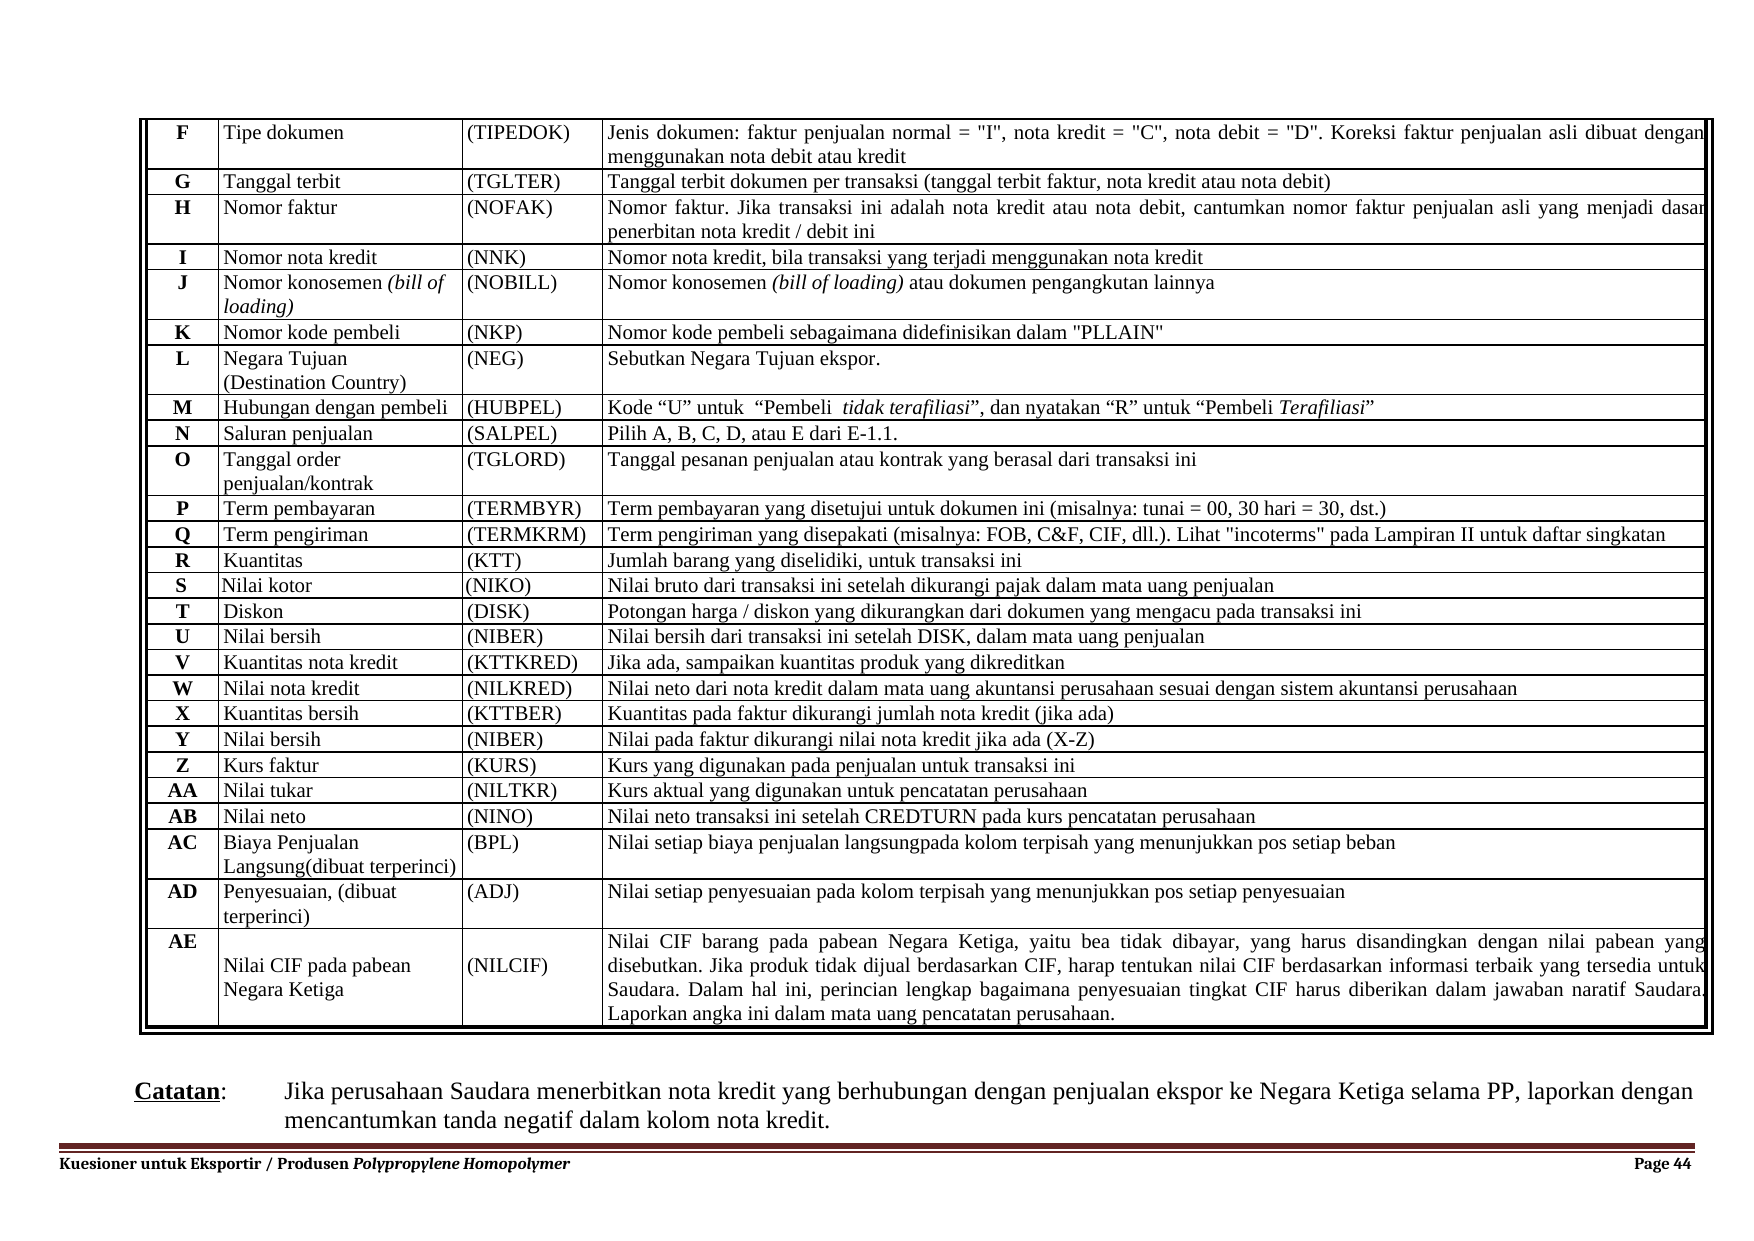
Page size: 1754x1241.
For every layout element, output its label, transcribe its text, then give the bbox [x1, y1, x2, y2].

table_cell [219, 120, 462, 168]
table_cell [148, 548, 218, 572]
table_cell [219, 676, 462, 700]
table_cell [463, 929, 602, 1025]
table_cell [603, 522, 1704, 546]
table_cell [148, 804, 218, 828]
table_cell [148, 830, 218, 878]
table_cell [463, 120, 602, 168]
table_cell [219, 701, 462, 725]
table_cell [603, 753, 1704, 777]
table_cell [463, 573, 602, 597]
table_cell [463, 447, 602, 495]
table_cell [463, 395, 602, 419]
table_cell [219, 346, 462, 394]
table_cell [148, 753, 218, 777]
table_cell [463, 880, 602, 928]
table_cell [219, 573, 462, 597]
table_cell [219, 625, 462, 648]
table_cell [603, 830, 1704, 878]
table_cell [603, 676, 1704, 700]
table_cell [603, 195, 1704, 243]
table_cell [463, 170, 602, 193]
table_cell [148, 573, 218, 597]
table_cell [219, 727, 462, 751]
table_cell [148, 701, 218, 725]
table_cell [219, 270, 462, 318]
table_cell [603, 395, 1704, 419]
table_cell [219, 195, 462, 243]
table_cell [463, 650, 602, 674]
text Catatan: Jika perusahaan Saudara menerbitkan nota kredit yang berhubungan dengan penjualan ekspor ke Negara Ketiga selama PP, laporkan dengan mencantumkan tanda negatif dalam kolom nota kredit. [134, 1076, 1695, 1133]
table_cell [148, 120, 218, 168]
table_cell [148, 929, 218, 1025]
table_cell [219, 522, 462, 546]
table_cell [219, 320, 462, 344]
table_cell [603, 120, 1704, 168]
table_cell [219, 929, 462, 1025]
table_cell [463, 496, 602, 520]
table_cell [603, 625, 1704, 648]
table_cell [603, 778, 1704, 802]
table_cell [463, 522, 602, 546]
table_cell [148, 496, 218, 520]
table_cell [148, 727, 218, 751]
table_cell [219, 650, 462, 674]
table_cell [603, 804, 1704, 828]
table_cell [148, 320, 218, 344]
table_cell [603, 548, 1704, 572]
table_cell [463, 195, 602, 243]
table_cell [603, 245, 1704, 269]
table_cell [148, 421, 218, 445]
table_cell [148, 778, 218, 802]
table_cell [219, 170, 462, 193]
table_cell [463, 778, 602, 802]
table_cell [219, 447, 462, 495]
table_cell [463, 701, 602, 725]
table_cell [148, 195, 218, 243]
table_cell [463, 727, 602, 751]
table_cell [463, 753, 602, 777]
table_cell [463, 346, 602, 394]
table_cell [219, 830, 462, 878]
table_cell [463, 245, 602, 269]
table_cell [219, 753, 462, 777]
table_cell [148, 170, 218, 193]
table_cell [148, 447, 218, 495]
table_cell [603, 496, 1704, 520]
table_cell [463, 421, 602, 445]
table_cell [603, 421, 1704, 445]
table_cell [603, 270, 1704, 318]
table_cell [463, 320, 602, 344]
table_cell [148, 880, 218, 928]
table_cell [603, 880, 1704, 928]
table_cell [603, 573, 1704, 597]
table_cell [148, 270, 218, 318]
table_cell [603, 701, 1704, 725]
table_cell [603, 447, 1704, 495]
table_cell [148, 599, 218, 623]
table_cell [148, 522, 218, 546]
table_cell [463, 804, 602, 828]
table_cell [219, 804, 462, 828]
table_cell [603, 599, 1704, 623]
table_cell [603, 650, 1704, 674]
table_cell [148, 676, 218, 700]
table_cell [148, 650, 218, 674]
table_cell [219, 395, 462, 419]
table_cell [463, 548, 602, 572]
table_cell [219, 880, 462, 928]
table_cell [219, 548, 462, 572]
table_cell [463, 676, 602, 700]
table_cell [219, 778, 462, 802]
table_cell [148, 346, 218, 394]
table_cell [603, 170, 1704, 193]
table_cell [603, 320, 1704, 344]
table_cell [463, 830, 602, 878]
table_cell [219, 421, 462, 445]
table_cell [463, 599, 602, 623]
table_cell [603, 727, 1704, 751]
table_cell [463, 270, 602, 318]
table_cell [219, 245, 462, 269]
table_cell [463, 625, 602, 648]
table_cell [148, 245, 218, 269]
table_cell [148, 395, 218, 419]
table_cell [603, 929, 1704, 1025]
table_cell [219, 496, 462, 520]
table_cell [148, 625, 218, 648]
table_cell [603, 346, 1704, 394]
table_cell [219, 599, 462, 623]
